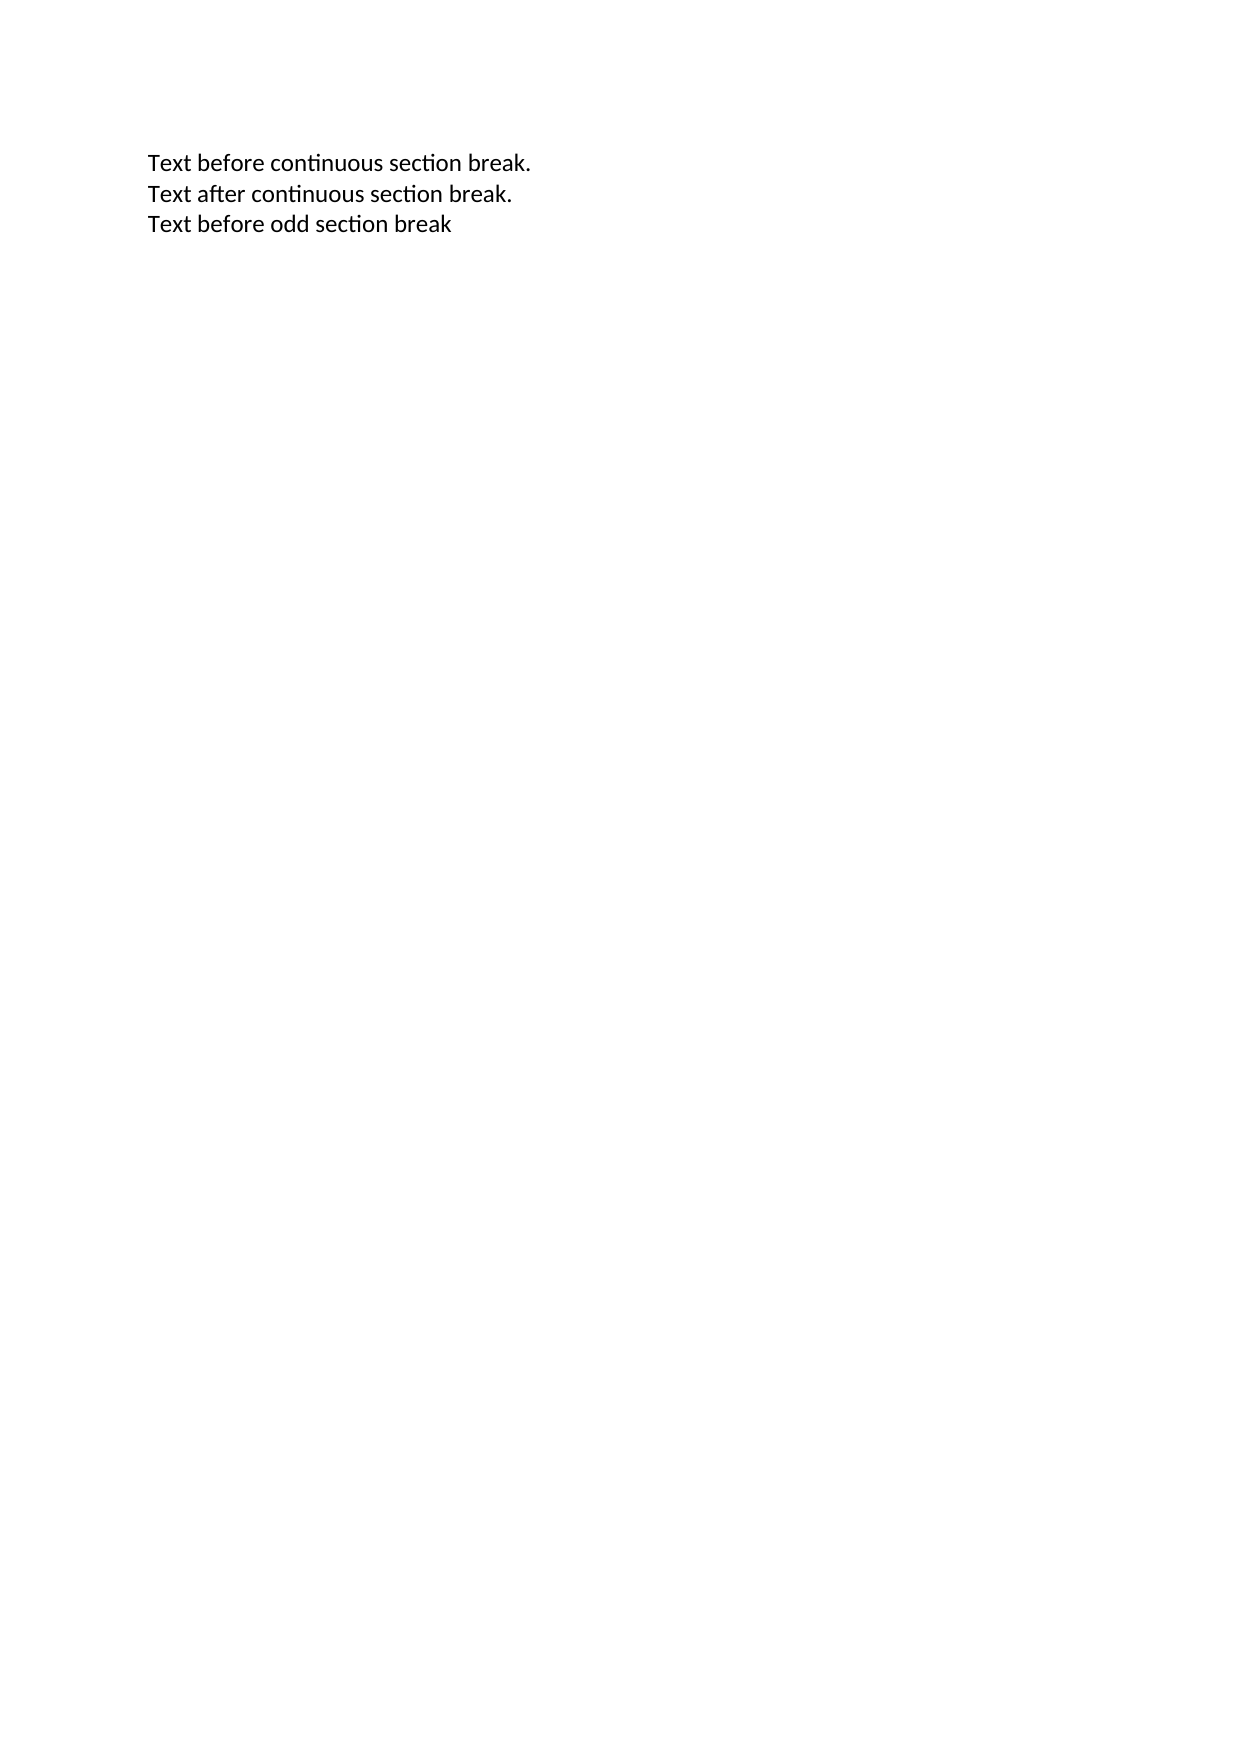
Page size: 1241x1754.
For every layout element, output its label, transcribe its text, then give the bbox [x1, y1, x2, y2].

text Text after continuous section break. [148, 178, 1093, 209]
text Text before odd section break [148, 209, 1093, 239]
text Text before continuous section break. [148, 148, 1093, 178]
